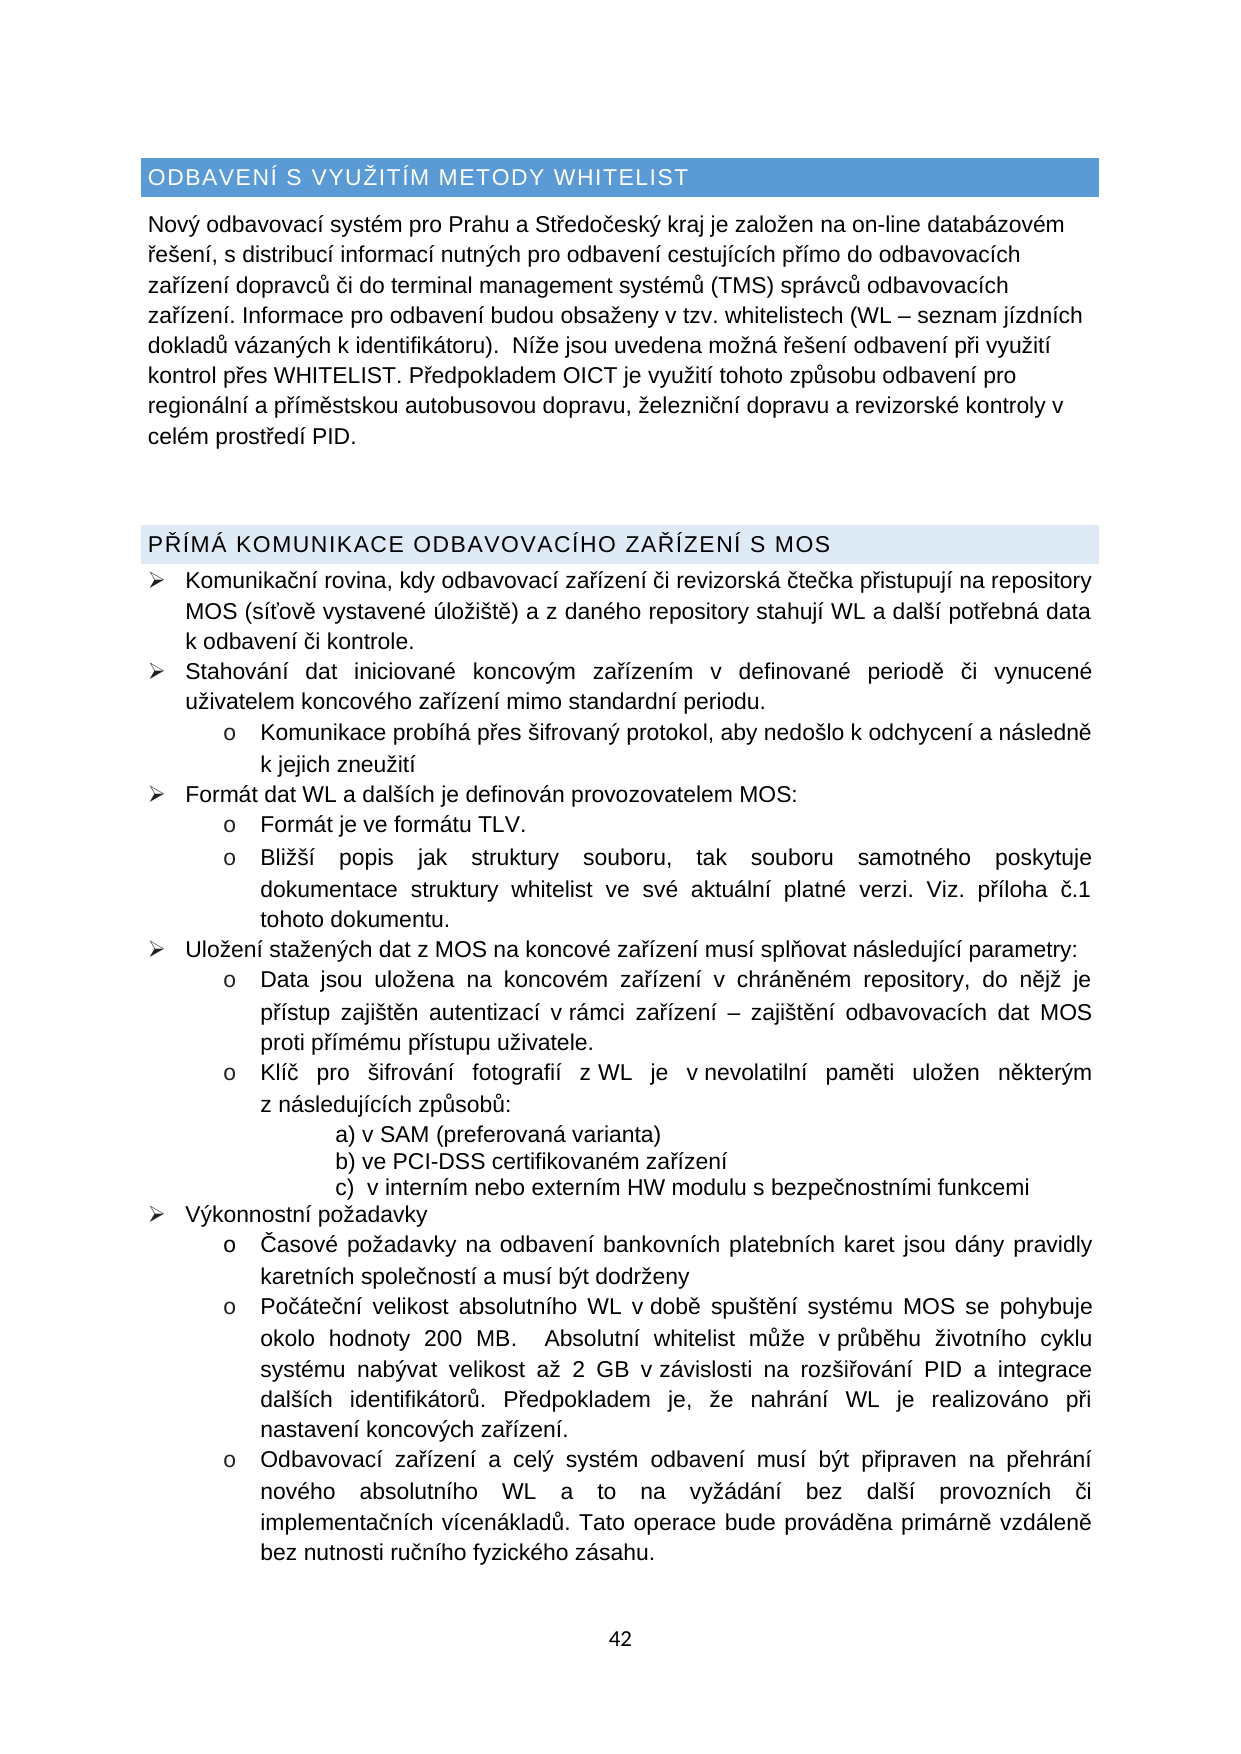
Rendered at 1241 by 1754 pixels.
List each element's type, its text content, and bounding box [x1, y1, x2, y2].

list Formát dat WL a dalších je definován provozovatelem MOS: [148, 781, 1092, 807]
list Formát je ve formátu TLV. [223, 811, 1092, 839]
list Stahování dat iniciované koncovým zařízením v definované periodě či vynucené uživatelem koncového zařízení mimo standardní periodu. [148, 658, 1092, 715]
text b) ve PCI-DSS certifikovaném zařízení [335, 1148, 1092, 1174]
list Počáteční velikost absolutního WL v době spuštění systému MOS se pohybuje okolo hodnoty 200 MB. Absolutní whitelist může v průběhu životního cyklu systému nabývat velikost až 2 GB v závislosti na rozšiřování PID a integrace dalších identifikátorů. Předpokladem je, že nahrání WL je realizováno při nastavení koncových zařízení. [223, 1293, 1092, 1442]
list Časové požadavky na odbavení bankovních platebních karet jsou dány pravidly karetních společností a musí být dodrženy [223, 1231, 1092, 1289]
list Data jsou uložena na koncovém zařízení v chráněném repository, do nějž je přístup zajištěn autentizací v rámci zařízení – zajištění odbavovacích dat MOS proti přímému přístupu uživatele. [223, 966, 1092, 1055]
list Bližší popis jak struktury souboru, tak souboru samotného poskytuje dokumentace struktury whitelist ve své aktuální platné verzi. Viz. příloha č.1 tohoto dokumentu. [223, 844, 1092, 932]
text Odbavení s využitím metody WHITELIST [148, 164, 1092, 191]
list Odbavovací zařízení a celý systém odbavení musí být připraven na přehrání nového absolutního WL a to na vyžádání bez další provozních či implementačních vícenákladů. Tato operace bude prováděna primárně vzdáleně bez nutnosti ručního fyzického zásahu. [223, 1446, 1092, 1565]
list Uložení stažených dat z MOS na koncové zařízení musí splňovat následující parametry: [148, 936, 1092, 963]
list Výkonnostní požadavky [148, 1201, 1092, 1227]
text a) v SAM (preferovaná varianta) [335, 1121, 1092, 1148]
text c) v interním nebo externím HW modulu s bezpečnostními funkcemi [335, 1174, 1092, 1201]
text Nový odbavovací systém pro Prahu a Středočeský kraj je založen na on-line databázovém řešení, s distribucí informací nutných pro odbavení cestujících přímo do odbavovacích zařízení dopravců či do terminal management systémů (TMS) správců odbavovacích zařízení. Informace pro odbavení budou obsaženy v tzv. whitelistech (WL – seznam jízdních dokladů vázaných k identifikátoru). Níže jsou uvedena možná řešení odbavení při využití kontrol přes WHITELIST. Předpokladem OICT je využití tohoto způsobu odbavení pro regionální a příměstskou autobusovou dopravu, železniční dopravu a revizorské kontroly v celém prostředí PID. [148, 211, 1092, 449]
text Přímá komunikace odbavovacího zařízení s MOS [148, 531, 1092, 557]
list Klíč pro šifrování fotografií z WL je v nevolatilní paměti uložen některým z následujících způsobů: [223, 1059, 1092, 1118]
list Komunikační rovina, kdy odbavovací zařízení či revizorská čtečka přistupují na repository MOS (síťově vystavené úložiště) a z daného repository stahují WL a další potřebná data k odbavení či kontrole. [148, 567, 1092, 654]
list Komunikace probíhá přes šifrovaný protokol, aby nedošlo k odchycení a následně k jejich zneužití [223, 718, 1092, 777]
